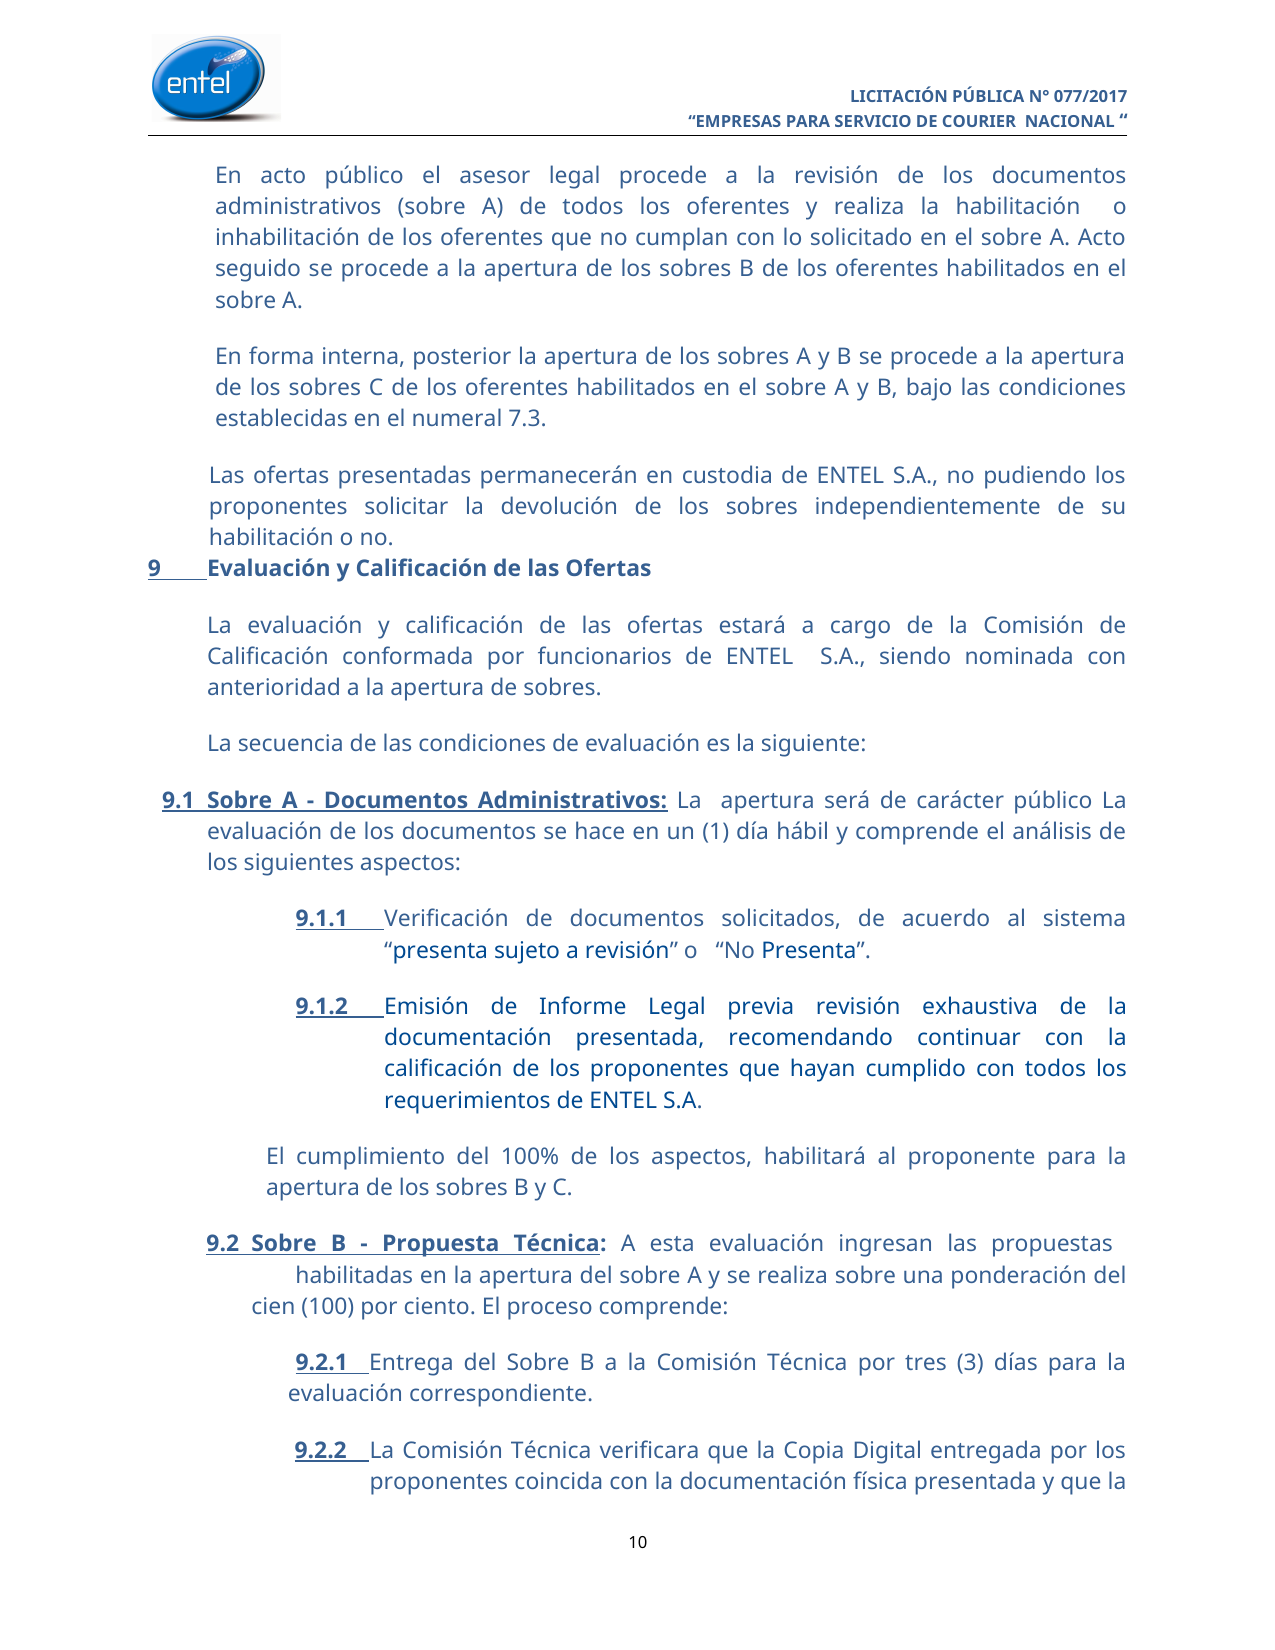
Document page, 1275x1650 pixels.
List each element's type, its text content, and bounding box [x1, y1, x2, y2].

list Emisión de Informe Legal previa revisión exhaustiva de la documentación presentada, recomendando continuar con la calificación de los proponentes que hayan cumplido con todos los requerimientos de ENTEL S.A. [295, 990, 1127, 1115]
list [294, 1433, 1127, 1496]
picture [151, 34, 282, 122]
list Evaluación y Calificación de las Ofertas [148, 552, 1127, 583]
list Las ofertas presentadas permanecerán en custodia de ENTEL S.A., no pudiendo los proponentes solicitar la devolución de los sobres independientemente de su habilitación o no. [209, 458, 1127, 552]
text En forma interna, posterior la apertura de los sobres A y B se procede a la apertura de los sobres C de los oferentes habilitados en el sobre A y B, bajo las condiciones establecidas en el numeral 7.3. [215, 340, 1127, 433]
list Entrega del Sobre B a la Comisión Técnica por tres (3) días para la evaluación correspondiente. [288, 1346, 1127, 1408]
text La secuencia de las condiciones de evaluación es la siguiente: [207, 727, 1127, 758]
text En acto público el asesor legal procede a la revisión de los documentos administrativos (sobre A) de todos los oferentes y realiza la habilitación o inhabilitación de los oferentes que no cumplan con lo solicitado en el sobre A. Acto seguido se procede a la apertura de los sobres B de los oferentes habilitados en el sobre A. [215, 158, 1127, 315]
text El cumplimiento del 100% de los aspectos, habilitará al proponente para la apertura de los sobres B y C. [266, 1140, 1127, 1202]
text La evaluación y calificación de las ofertas estará a cargo de la Comisión de Calificación conformada por funcionarios de ENTEL S.A., siendo nominada con anterioridad a la apertura de sobres. [207, 608, 1127, 702]
list Verificación de documentos solicitados, de acuerdo al sistema “presenta sujeto a revisión” o “No Presenta”. [295, 902, 1127, 965]
list Sobre B - Propuesta Técnica: A esta evaluación ingresan las propuestas habilitadas en la apertura del sobre A y se realiza sobre una ponderación del cien (100) por ciento. El proceso comprende: [206, 1227, 1127, 1321]
list Sobre A - Documentos Administrativos: La apertura será de carácter público La evaluación de los documentos se hace en un (1) día hábil y comprende el análisis de los siguientes aspectos: [162, 783, 1127, 877]
